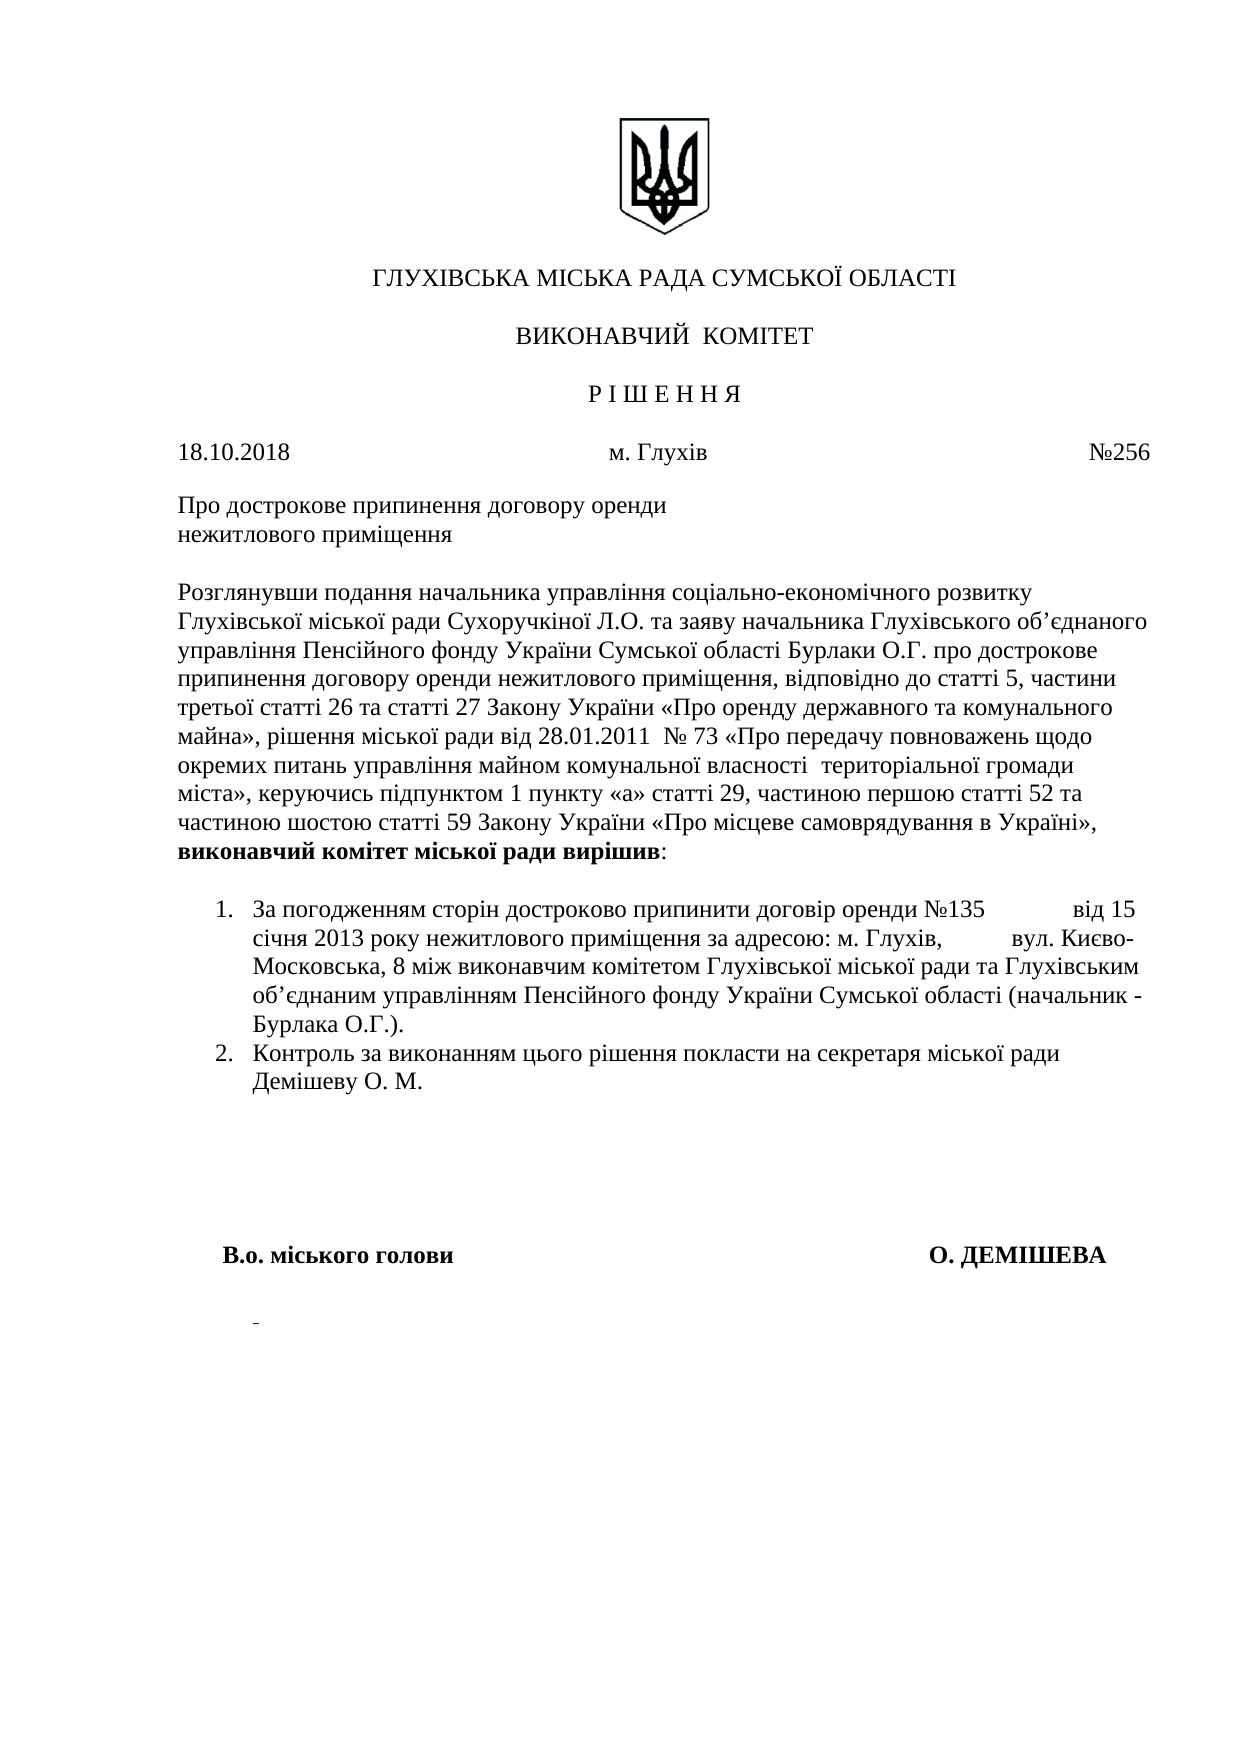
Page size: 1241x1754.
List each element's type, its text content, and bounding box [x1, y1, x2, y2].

text Р І Ш Е Н Н Я [177, 379, 1152, 407]
text ВИКОНАВЧИЙ КОМІТЕТ [177, 321, 1152, 349]
list За погодженням сторін достроково припинити договір оренди №135 від 15 січня 2013 року нежитлового приміщення за адресою: м. Глухів, вул. Києво- Московська, 8 між виконавчим комітетом Глухівської міської ради та Глухівським об’єднаним управлінням Пенсійного фонду України Сумської області (начальник - Бурлака О.Г.). [215, 894, 1152, 1038]
text В.о. міського голови О. ДЕМІШЕВА [177, 1240, 1152, 1269]
picture [619, 118, 710, 235]
text Розглянувши подання начальника управління соціально-економічного розвитку Глухівської міської ради Сухоручкіної Л.О. та заяву начальника Глухівського об’єднаного управління Пенсійного фонду України Сумської області Бурлаки О.Г. про дострокове припинення договору оренди нежитлового приміщення, відповідно до статті 5, частини третьої статті 26 та статті 27 Закону України «Про оренду державного та комунального майна», рішення міської ради від 28.01.2011 № 73 «Про передачу повноважень щодо окремих питань управління майном комунальної власності територіальної громади міста», керуючись підпунктом 1 пункту «а» статті 29, частиною першою статті 52 та частиною шостою статті 59 Закону України «Про місцеве самоврядування в Україні», виконавчий комітет міської ради вирішив: [177, 577, 1152, 865]
text ГЛУХІВСЬКА МІСЬКА РАДА СУМСЬКОЇ ОБЛАСТІ [177, 263, 1152, 292]
list Контроль за виконанням цього рішення покласти на секретаря міської ради Демішеву О. М. [215, 1038, 1152, 1095]
text нежитлового приміщення [177, 519, 1152, 548]
text 18.10.2018 м. Глухів №256 [177, 437, 1152, 465]
text Про дострокове припинення договору оренди [177, 491, 1152, 519]
